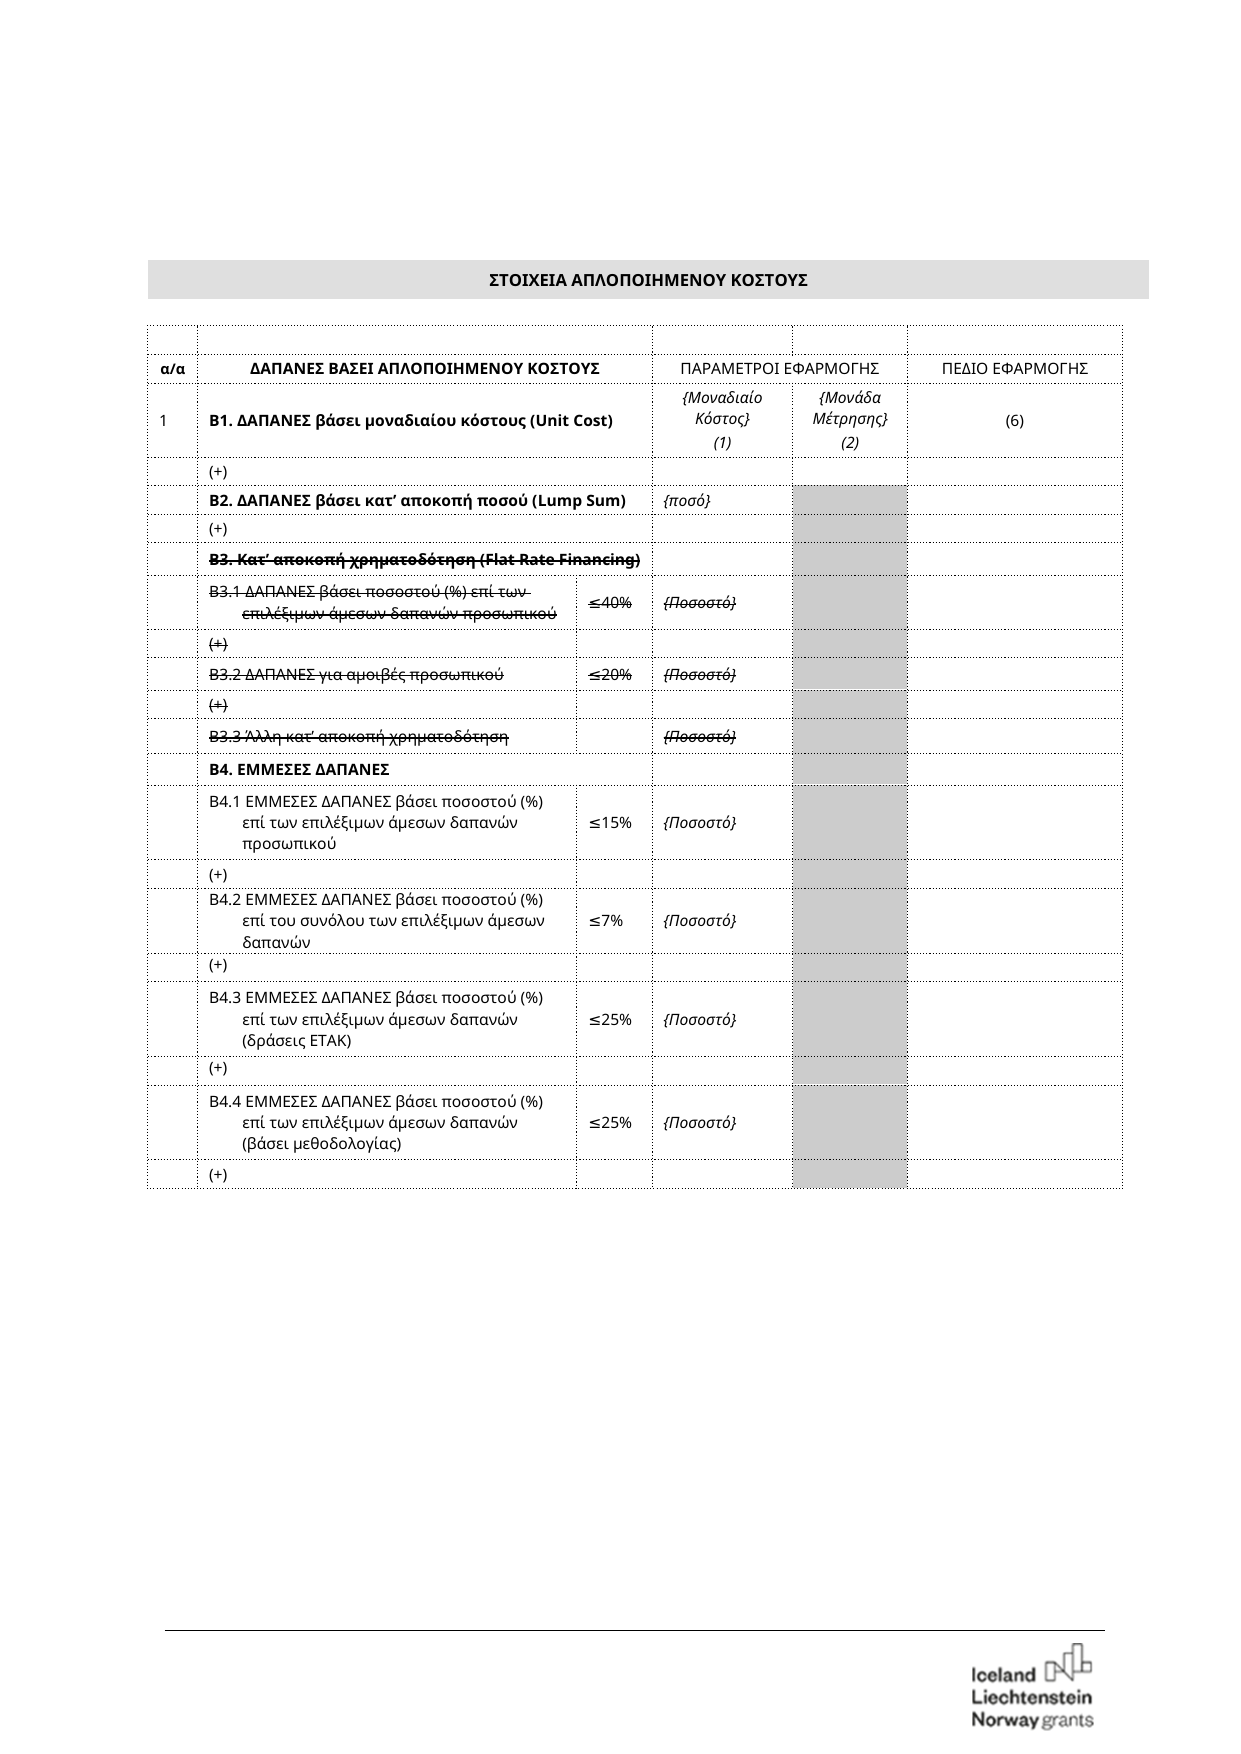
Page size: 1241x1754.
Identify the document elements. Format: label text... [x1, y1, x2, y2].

table_cell [908, 657, 1122, 689]
table_cell [148, 1056, 198, 1084]
table_cell (+) [198, 457, 652, 485]
table_cell [148, 888, 198, 953]
table_cell [793, 1056, 907, 1084]
table_cell (+) [198, 953, 577, 981]
table_header [652, 325, 793, 354]
table_cell [577, 629, 652, 657]
table_cell Β3. Κατ’ αποκοπή χρηματοδότηση (Flat Rate Financing) [198, 542, 652, 575]
table_cell Β4.2 ΕΜΜΕΣΕΣ ΔΑΠΑΝΕΣ βάσει ποσοστού (%) επί του συνόλου των επιλέξιμων άμεσων δαπανών [198, 888, 577, 953]
table_cell [148, 859, 198, 888]
table_header [148, 325, 198, 354]
table_cell Β4.4 ΕΜΜΕΣΕΣ ΔΑΠΑΝΕΣ βάσει ποσοστού (%) επί των επιλέξιμων άμεσων δαπανών (βάσει μεθοδολογίας) [198, 1085, 577, 1159]
table_cell [793, 690, 907, 718]
table_cell [148, 457, 198, 485]
table_cell B3.3 Άλλη κατ’ αποκοπή χρηματοδότηση [198, 718, 577, 753]
table_cell [908, 575, 1122, 629]
table_cell [577, 953, 652, 981]
table_cell [908, 690, 1122, 718]
table_cell [652, 629, 793, 657]
table_cell [908, 1085, 1122, 1159]
table_header [198, 325, 652, 354]
table_cell [148, 514, 198, 542]
table_cell [577, 1159, 652, 1188]
table_cell [793, 1085, 907, 1159]
table_cell {Ποσοστό} [652, 981, 793, 1056]
table_cell α/α [148, 354, 198, 382]
table_cell Β1. ΔΑΠΑΝΕΣ βάσει μοναδιαίου κόστους (Unit Cost) [198, 383, 652, 457]
table_cell ≤25% [577, 1085, 652, 1159]
table_cell [652, 1056, 793, 1084]
table_cell {Ποσοστό} [652, 718, 793, 753]
table_cell [652, 753, 793, 784]
table_cell [908, 785, 1122, 859]
table_cell [148, 785, 198, 859]
table_cell [652, 1159, 793, 1188]
table_cell [652, 859, 793, 888]
table_cell [148, 690, 198, 718]
table_cell [793, 859, 907, 888]
table_cell [793, 888, 907, 953]
table_cell (+) [198, 514, 652, 542]
table_cell {Ποσοστό} [652, 785, 793, 859]
table_cell {Ποσοστό} [652, 888, 793, 953]
table_cell [908, 953, 1122, 981]
table_cell [652, 457, 793, 485]
table_cell [577, 1056, 652, 1084]
table_cell [793, 718, 907, 753]
table_cell [793, 542, 907, 575]
table_cell B3.1 ΔΑΠΑΝΕΣ βάσει ποσοστού (%) επί των επιλέξιμων άμεσων δαπανών προσωπικού [198, 575, 577, 629]
table_cell [908, 485, 1122, 514]
table_cell (+) [198, 1056, 577, 1084]
table_cell [652, 953, 793, 981]
table_cell {Ποσοστό} [652, 657, 793, 689]
table_cell [908, 981, 1122, 1056]
table_cell [652, 690, 793, 718]
table_cell [148, 953, 198, 981]
table_cell [908, 457, 1122, 485]
table_cell [148, 753, 198, 784]
table_cell ≤40% [577, 575, 652, 629]
table_cell (+) [198, 859, 577, 888]
table_cell [793, 485, 907, 514]
table_cell ≤25% [577, 981, 652, 1056]
table_cell [652, 542, 793, 575]
table_cell ≤15% [577, 785, 652, 859]
table_cell Β4.3 ΕΜΜΕΣΕΣ ΔΑΠΑΝΕΣ βάσει ποσοστού (%) επί των επιλέξιμων άμεσων δαπανών (δράσεις ΕΤΑΚ) [198, 981, 577, 1056]
table_cell [908, 1159, 1122, 1188]
table_cell (6) [908, 383, 1122, 457]
table_cell [148, 981, 198, 1056]
table_cell [908, 888, 1122, 953]
table_cell [908, 753, 1122, 784]
table_cell [908, 859, 1122, 888]
table_header [908, 325, 1122, 354]
table_cell ΠΑΡΑΜΕΤΡΟΙ ΕΦΑΡΜΟΓΗΣ [652, 354, 907, 382]
table_cell [148, 575, 198, 629]
table_cell [148, 629, 198, 657]
table_cell [908, 514, 1122, 542]
table_cell B3.2 ΔΑΠΑΝΕΣ για αμοιβές προσωπικού [198, 657, 577, 689]
table_cell {Μονάδα Μέτρησης} (2) [793, 383, 907, 457]
table_cell [908, 542, 1122, 575]
table_cell 1 [148, 383, 198, 457]
table_cell Β2. ΔΑΠΑΝΕΣ βάσει κατ’ αποκοπή ποσού (Lump Sum) [198, 485, 652, 514]
table_cell [148, 718, 198, 753]
table_cell [577, 690, 652, 718]
picture [971, 1643, 1095, 1732]
table_cell ΔΑΠΑΝΕΣ ΒΑΣΕΙ ΑΠΛΟΠΟΙΗΜΕΝΟΥ ΚΟΣΤΟΥΣ [198, 354, 652, 382]
table_cell [148, 657, 198, 689]
table_cell [908, 629, 1122, 657]
table_cell [793, 457, 907, 485]
table_cell [652, 514, 793, 542]
table_cell [908, 1056, 1122, 1084]
table_cell [793, 785, 907, 859]
table_cell [148, 1085, 198, 1159]
table_cell (+) [198, 1159, 577, 1188]
table_cell [577, 859, 652, 888]
table_header [793, 325, 907, 354]
table_cell (+) [198, 690, 577, 718]
table_cell (+) [198, 629, 577, 657]
table_cell [793, 953, 907, 981]
table_cell {Ποσοστό} [652, 575, 793, 629]
table_header ΣΤΟΙΧΕΙΑ ΑΠΛΟΠΟΙΗΜΕΝΟΥ ΚΟΣΤΟΥΣ [148, 260, 1149, 299]
table_cell ≤20% [577, 657, 652, 689]
table_cell [148, 542, 198, 575]
table_cell {Μοναδιαίο Κόστος} (1) [652, 383, 793, 457]
table_cell Β4. ΕΜΜΕΣΕΣ ΔΑΠΑΝΕΣ [198, 753, 652, 784]
table_cell [148, 1159, 198, 1188]
table_cell [793, 1159, 907, 1188]
table_cell [793, 981, 907, 1056]
table_cell {Ποσοστό} [652, 1085, 793, 1159]
table_cell [148, 485, 198, 514]
table_cell [793, 657, 907, 689]
table_cell [908, 718, 1122, 753]
table_cell ΠΕΔΙΟ ΕΦΑΡΜΟΓΗΣ [908, 354, 1122, 382]
table_cell Β4.1 ΕΜΜΕΣΕΣ ΔΑΠΑΝΕΣ βάσει ποσοστού (%) επί των επιλέξιμων άμεσων δαπανών προσωπικού [198, 785, 577, 859]
table_cell [793, 514, 907, 542]
table_cell [793, 753, 907, 784]
table_cell ≤7% [577, 888, 652, 953]
table_cell [793, 629, 907, 657]
table_cell [793, 575, 907, 629]
table_cell {ποσό} [652, 485, 793, 514]
table_cell [577, 718, 652, 753]
